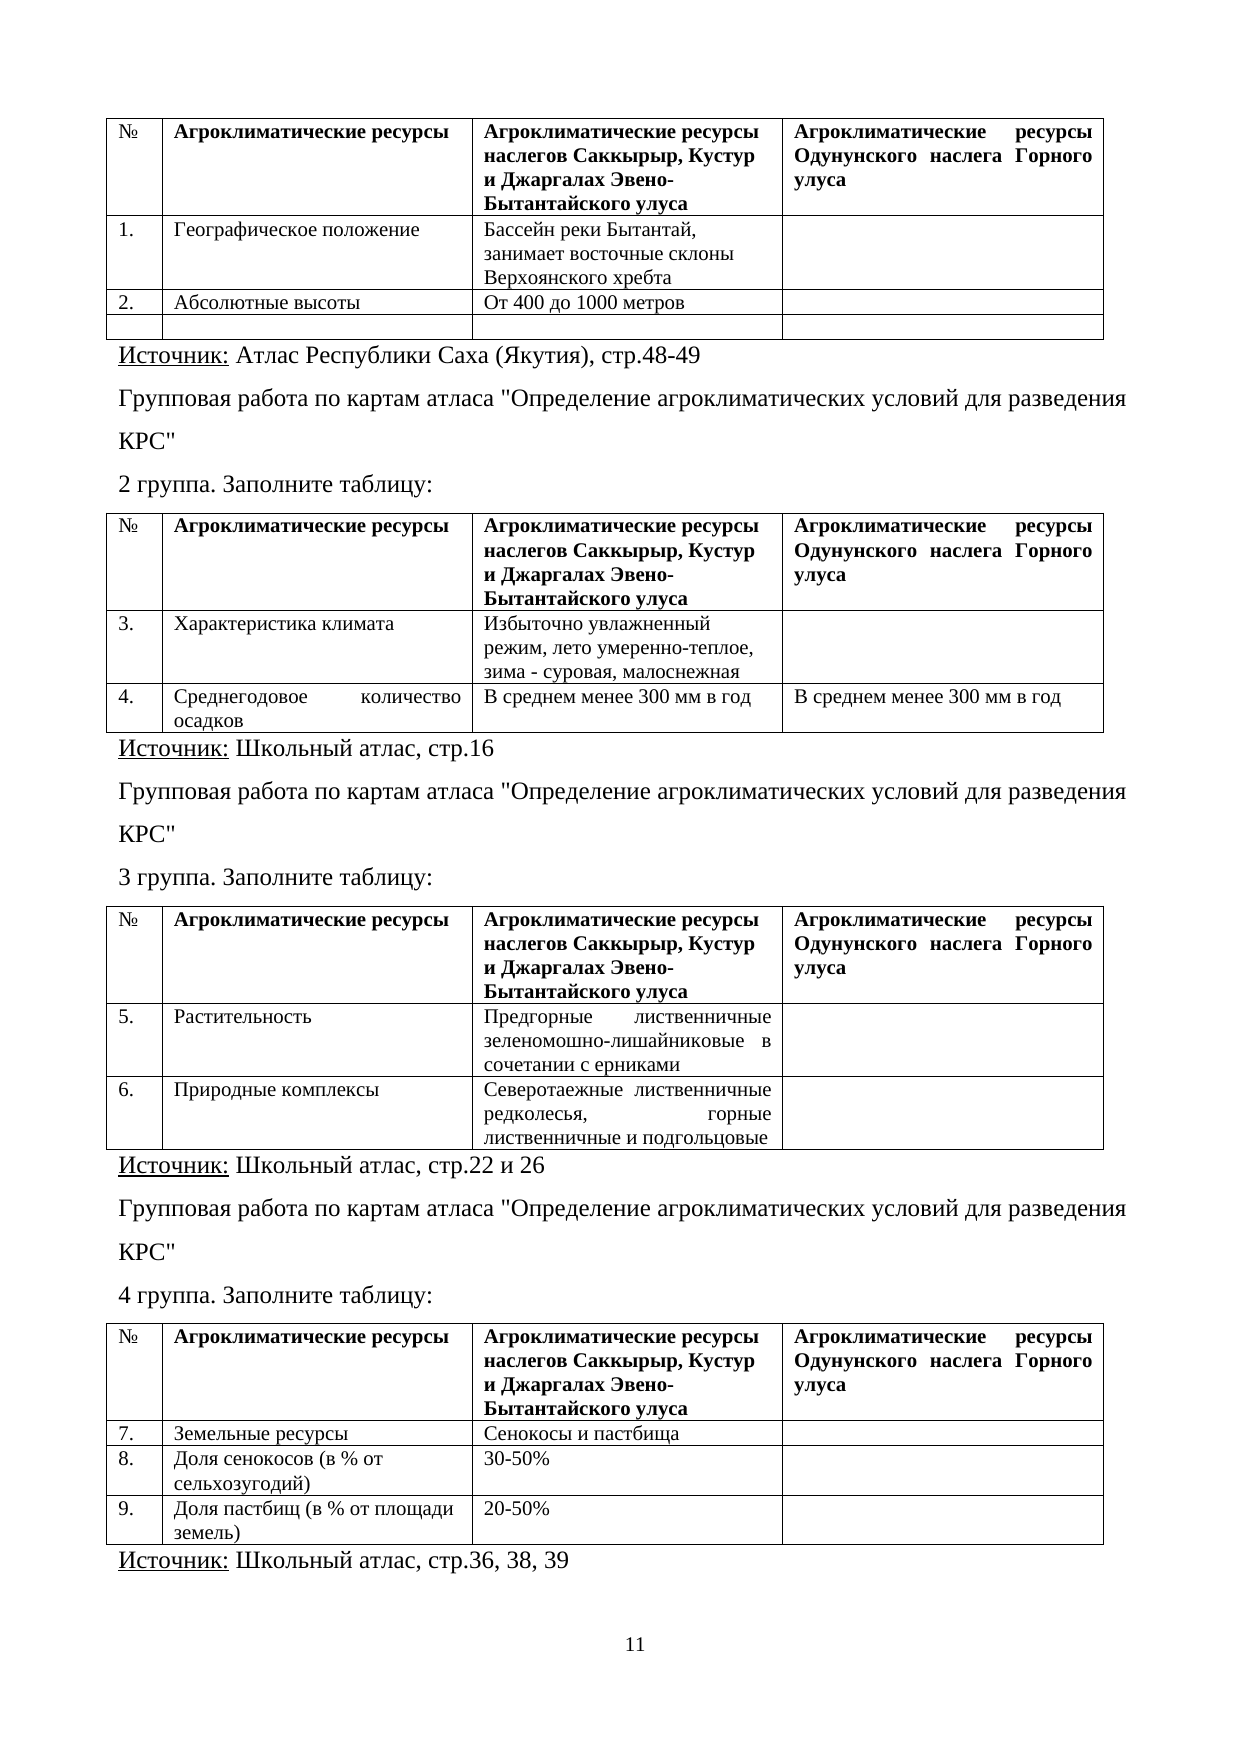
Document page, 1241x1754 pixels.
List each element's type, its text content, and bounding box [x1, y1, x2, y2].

table_header № [107, 907, 162, 1003]
table_cell Доля сенокосов (в % от сельхозугодий) [163, 1446, 472, 1494]
text Групповая работа по картам атласа "Определение агроклиматических условий для разведения КРС" [118, 383, 1152, 455]
table_cell [107, 315, 162, 339]
table_cell В среднем менее 300 мм в год [473, 684, 782, 732]
text 4 группа. Заполните таблицу: [118, 1280, 1152, 1308]
table_cell 20-50% [473, 1496, 782, 1544]
table_cell [783, 1496, 1103, 1544]
table_header № [107, 1324, 162, 1420]
text Групповая работа по картам атласа "Определение агроклиматических условий для разведения КРС" [118, 1193, 1152, 1265]
table_cell 5. [107, 1004, 162, 1076]
table_cell [783, 611, 1103, 683]
table_cell [783, 315, 1103, 339]
table_header Агроклиматические ресурсы [163, 514, 472, 610]
table_cell Сенокосы и пастбища [473, 1421, 782, 1445]
table_cell 30-50% [473, 1446, 782, 1494]
table_header Агроклиматические ресурсы [163, 907, 472, 1003]
text 2 группа. Заполните таблицу: [118, 469, 1152, 498]
text Источник: Атлас Республики Саха (Якутия), стр.48-49 [118, 340, 1152, 369]
table_cell [783, 1446, 1103, 1494]
text Источник: Школьный атлас, стр.22 и 26 [118, 1150, 1152, 1179]
table_cell Земельные ресурсы [163, 1421, 472, 1445]
table_header Агроклиматические ресурсы [163, 1324, 472, 1420]
table_cell 6. [107, 1077, 162, 1149]
table_cell [163, 315, 472, 339]
table_header Агроклиматические ресурсы Одунунского наслега Горного улуса [783, 119, 1103, 215]
table_cell От 400 до 1000 метров [473, 290, 782, 314]
table_cell Среднегодовое количество осадков [163, 684, 472, 732]
table_cell Бассейн реки Бытантай, занимает восточные склоны Верхоянского хребта [473, 216, 782, 289]
text Групповая работа по картам атласа "Определение агроклиматических условий для разведения КРС" [118, 776, 1152, 848]
table_cell Избыточно увлажненный режим, лето умеренно-теплое, зима - суровая, малоснежная [473, 611, 782, 683]
table_cell 7. [107, 1421, 162, 1445]
table_cell Предгорные лиственничные зеленомошно-лишайниковые в сочетании с ерниками [473, 1004, 782, 1076]
table_cell 8. [107, 1446, 162, 1494]
table_cell [783, 1004, 1103, 1076]
table_header № [107, 119, 162, 215]
table_cell Абсолютные высоты [163, 290, 472, 314]
table_cell 4. [107, 684, 162, 732]
text Источник: Школьный атлас, стр.16 [118, 733, 1152, 762]
table_cell 3. [107, 611, 162, 683]
table_cell [783, 1421, 1103, 1445]
table_cell Доля пастбищ (в % от площади земель) [163, 1496, 472, 1544]
table_cell 9. [107, 1496, 162, 1544]
table_header Агроклиматические ресурсы наслегов Саккырыр, Кустур и Джаргалах Эвено-Бытантайского улуса [473, 907, 782, 1003]
table_header Агроклиматические ресурсы Одунунского наслега Горного улуса [783, 907, 1103, 1003]
table_cell В среднем менее 300 мм в год [783, 684, 1103, 732]
table_cell 1. [107, 216, 162, 289]
table_cell [473, 315, 782, 339]
table_header Агроклиматические ресурсы наслегов Саккырыр, Кустур и Джаргалах Эвено-Бытантайского улуса [473, 1324, 782, 1420]
table_cell [783, 1077, 1103, 1149]
table_cell Северотаежные лиственничные редколесья, горные лиственничные и подгольцовые [473, 1077, 782, 1149]
table_cell [783, 216, 1103, 289]
table_cell Географическое положение [163, 216, 472, 289]
table_header № [107, 514, 162, 610]
table_header Агроклиматические ресурсы Одунунского наслега Горного улуса [783, 1324, 1103, 1420]
text 3 группа. Заполните таблицу: [118, 862, 1152, 891]
table_header Агроклиматические ресурсы наслегов Саккырыр, Кустур и Джаргалах Эвено-Бытантайского улуса [473, 119, 782, 215]
table_header Агроклиматические ресурсы [163, 119, 472, 215]
table_cell Природные комплексы [163, 1077, 472, 1149]
table_cell Растительность [163, 1004, 472, 1076]
text Источник: Школьный атлас, стр.36, 38, 39 [118, 1545, 1152, 1573]
table_cell 2. [107, 290, 162, 314]
table_header Агроклиматические ресурсы наслегов Саккырыр, Кустур и Джаргалах Эвено-Бытантайского улуса [473, 514, 782, 610]
table_cell Характеристика климата [163, 611, 472, 683]
table_cell [783, 290, 1103, 314]
table_header Агроклиматические ресурсы Одунунского наслега Горного улуса [783, 514, 1103, 610]
